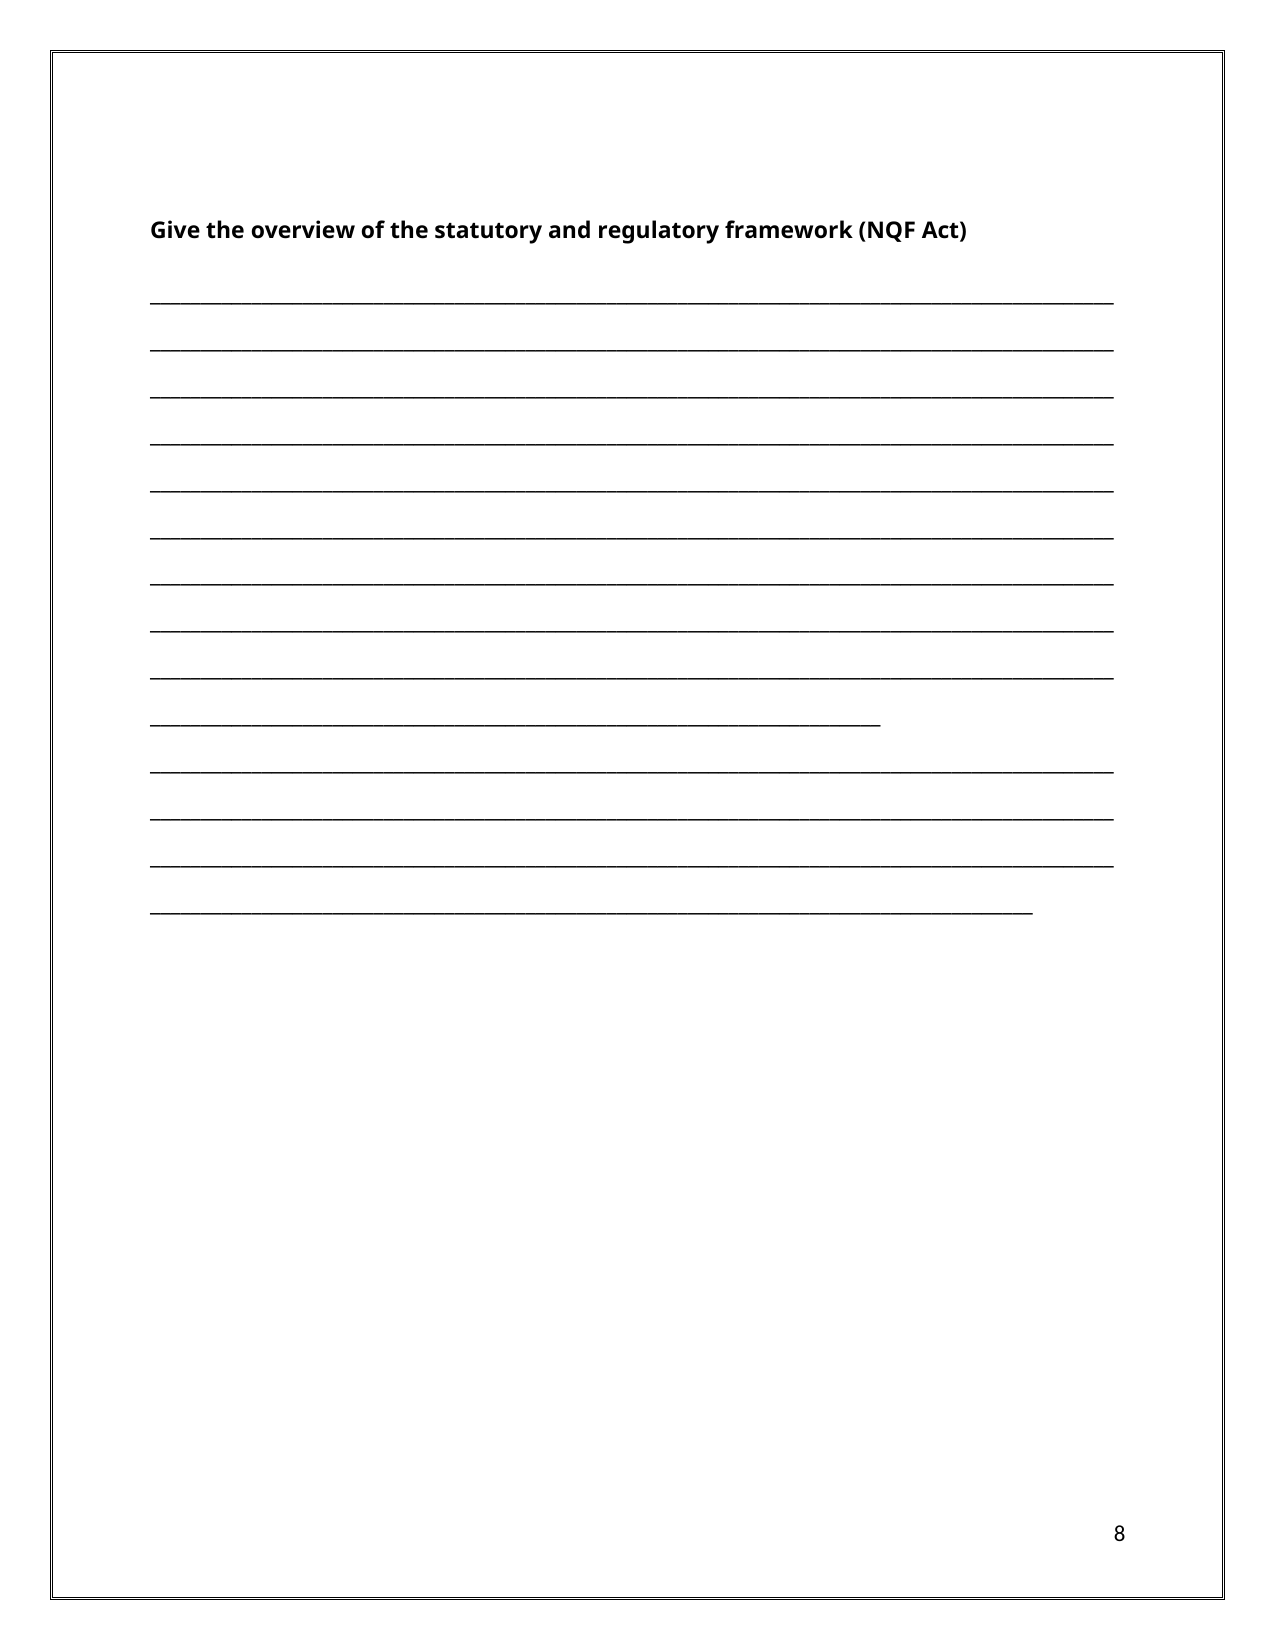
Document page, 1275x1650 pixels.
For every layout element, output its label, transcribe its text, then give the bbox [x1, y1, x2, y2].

text ____________________________________________________________________________________________________________________________________________________________________________________________________________________________________________________________________________________________________________________________________________________________________________________ [150, 746, 1125, 918]
text _______________________________________________________________________________________________________________________________________________________________________________________________________________________________________________________________________________________________________________________________________________________________________________________________________________________________________________________________________________________________________________________________________________________________________________________________________________________________________________________________________________________________________________________________________________________________________________________________________________________________________________________________________________________________________________________________________________________________ [150, 277, 1125, 730]
text Give the overview of the statutory and regulatory framework (NQF Act) [150, 213, 1125, 245]
